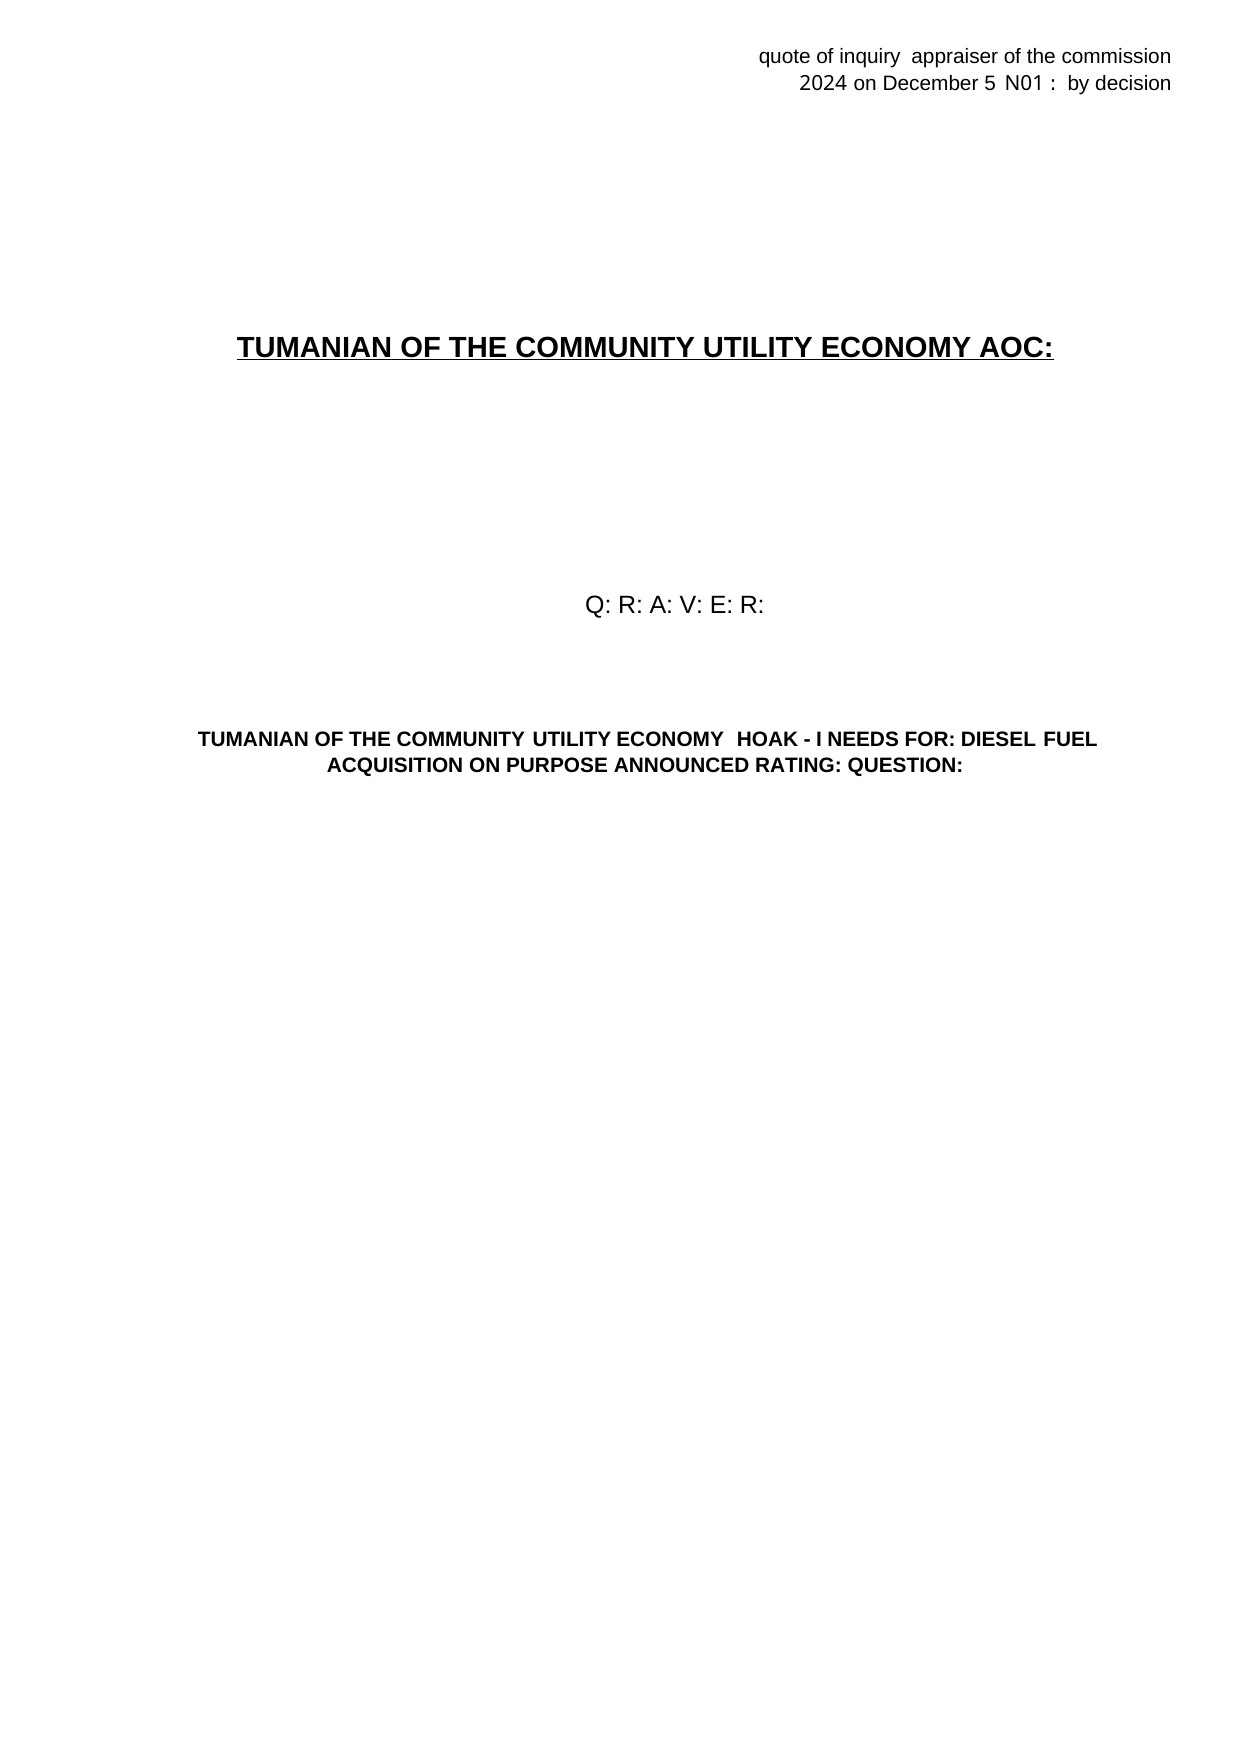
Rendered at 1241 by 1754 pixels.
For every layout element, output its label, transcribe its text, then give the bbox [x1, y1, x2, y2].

text TUMANIAN OF THE COMMUNITY UTILITY ECONOMY AOC: [118, 329, 1171, 363]
text 2024​​​ on December 5 N01 : by decision [118, 68, 1171, 97]
text TUMANIAN OF THE COMMUNITY UTILITY ECONOMY HOAK - I NEEDS FOR: DIESEL FUEL ACQUISITION ON PURPOSE ANNOUNCED RATING: QUESTION: [118, 724, 1171, 777]
text quote of inquiry appraiser of the commission [118, 44, 1171, 68]
text Q: R: A: V: E: R: [118, 590, 1172, 619]
